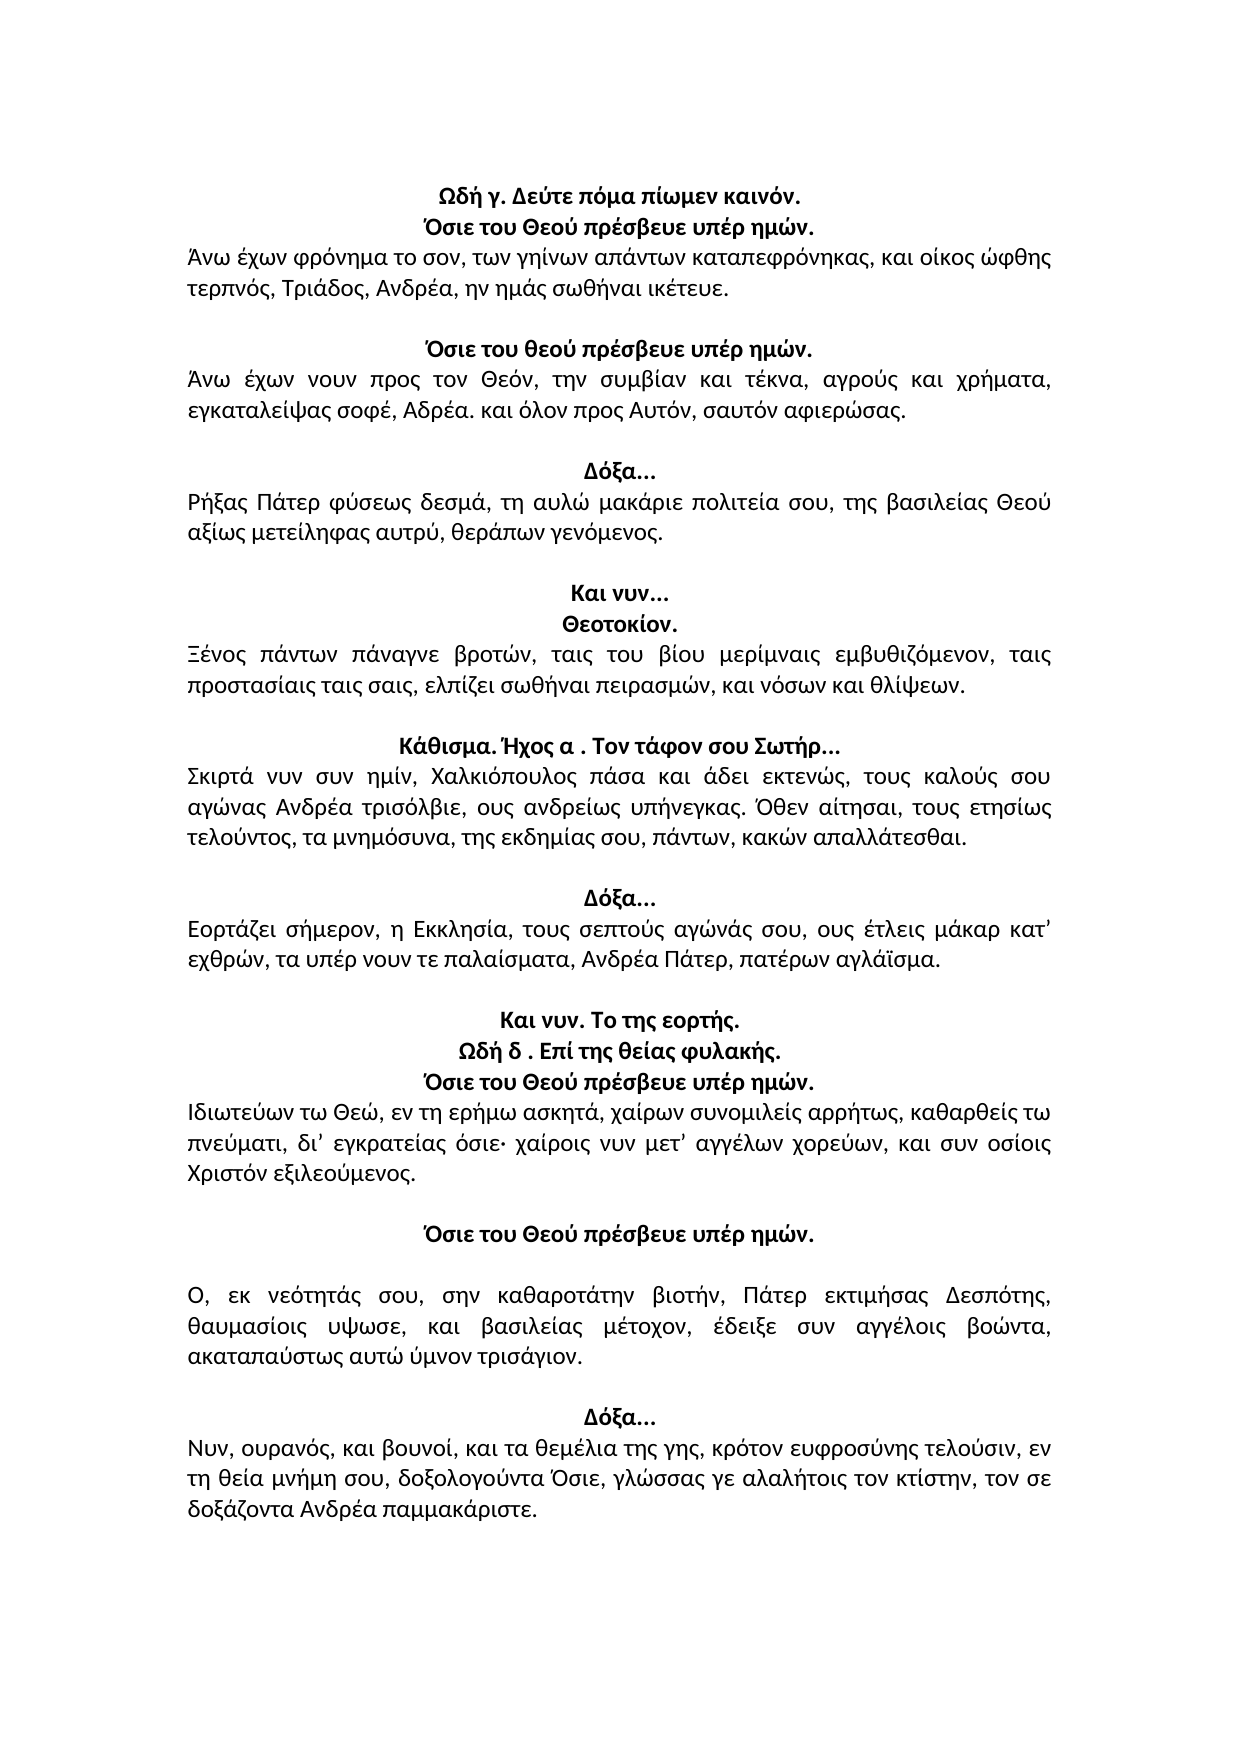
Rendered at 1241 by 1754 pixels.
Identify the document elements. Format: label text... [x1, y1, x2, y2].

text Όσιε του Θεού πρέσβευε υπέρ ημών. [187, 1066, 1053, 1096]
text Ιδιωτεύων τω Θεώ, εν τη ερήμω ασκητά, χαίρων συνομιλείς αρρήτως, καθαρθείς τω πνεύματι, δι’ εγκρατείας όσιε· χαίροις νυν μετ’ αγγέλων χορεύων, και συν οσίοις Χριστόν εξιλεούμενος. [187, 1096, 1053, 1188]
text Ο, εκ νεότητάς σου, σην καθαροτάτην βιοτήν, Πάτερ εκτιμήσας Δεσπότης, θαυμασίοις υψωσε, και βασιλείας μέτοχον, έδειξε συν αγγέλοις βοώντα, ακαταπαύστως αυτώ ύμνον τρισάγιον. [187, 1279, 1053, 1371]
text Ξένος πάντων πάναγνε βροτών, ταις του βίου μερίμναις εμβυθιζόμενον, ταις προστασίαις ταις σαις, ελπίζει σωθήναι πειρασμών, και νόσων και θλίψεων. [187, 638, 1053, 699]
text Άνω έχων φρόνημα το σον, των γηίνων απάντων καταπεφρόνηκας, και οίκος ώφθης τερπνός, Τριάδος, Ανδρέα, ην ημάς σωθήναι ικέτευε. [187, 242, 1053, 303]
text Νυν, ουρανός, και βουνοί, και τα θεμέλια της γης, κρότον ευφροσύνης τελούσιν, εν τη θεία μνήμη σου, δοξολογούντα Όσιε, γλώσσας γε αλαλήτοις τον κτίστην, τον σε δοξάζοντα Ανδρέα παμμακάριστε. [187, 1432, 1053, 1523]
text Ωδή δ . Επί της θείας φυλακής. [187, 1035, 1053, 1066]
text Θεοτοκίον. [187, 608, 1053, 638]
text Όσιε του Θεού πρέσβευε υπέρ ημών. [187, 1218, 1053, 1249]
text Δόξα... [187, 455, 1053, 486]
text Όσιε του θεού πρέσβευε υπέρ ημών. [187, 333, 1053, 364]
text Εορτάζει σήμερον, η Εκκλησία, τους σεπτούς αγώνάς σου, ους έτλεις μάκαρ κατ’ εχθρών, τα υπέρ νουν τε παλαίσματα, Ανδρέα Πάτερ, πατέρων αγλάϊσμα. [187, 913, 1053, 974]
text Σκιρτά νυν συν ημίν, Χαλκιόπουλος πάσα και άδει εκτενώς, τους καλούς σου αγώνας Ανδρέα τρισόλβιε, ους ανδρείως υπήνεγκας. Όθεν αίτησαι, τους ετησίως τελούντος, τα μνημόσυνα, της εκδημίας σου, πάντων, κακών απαλλάτεσθαι. [187, 760, 1053, 852]
text Δόξα... [187, 1401, 1053, 1432]
text Ωδή γ. Δεύτε πόμα πίωμεν καινόν. [187, 181, 1053, 211]
text Άνω έχων νουν προς τον Θεόν, την συμβίαν και τέκνα, αγρούς και χρήματα, εγκαταλείψας σοφέ, Αδρέα. και όλον προς Αυτόν, σαυτόν αφιερώσας. [187, 364, 1053, 425]
text Ρήξας Πάτερ φύσεως δεσμά, τη αυλώ μακάριε πολιτεία σου, της βασιλείας Θεού αξίως μετείληφας αυτρύ, θεράπων γενόμενος. [187, 486, 1053, 547]
text Δόξα... [187, 882, 1053, 913]
text Κάθισμα. Ήχος α . Τον τάφον σου Σωτήρ... [187, 730, 1053, 760]
text Και νυν. Το της εορτής. [187, 1004, 1053, 1035]
text Όσιε του Θεού πρέσβευε υπέρ ημών. [187, 211, 1053, 242]
text Και νυν... [187, 577, 1053, 608]
